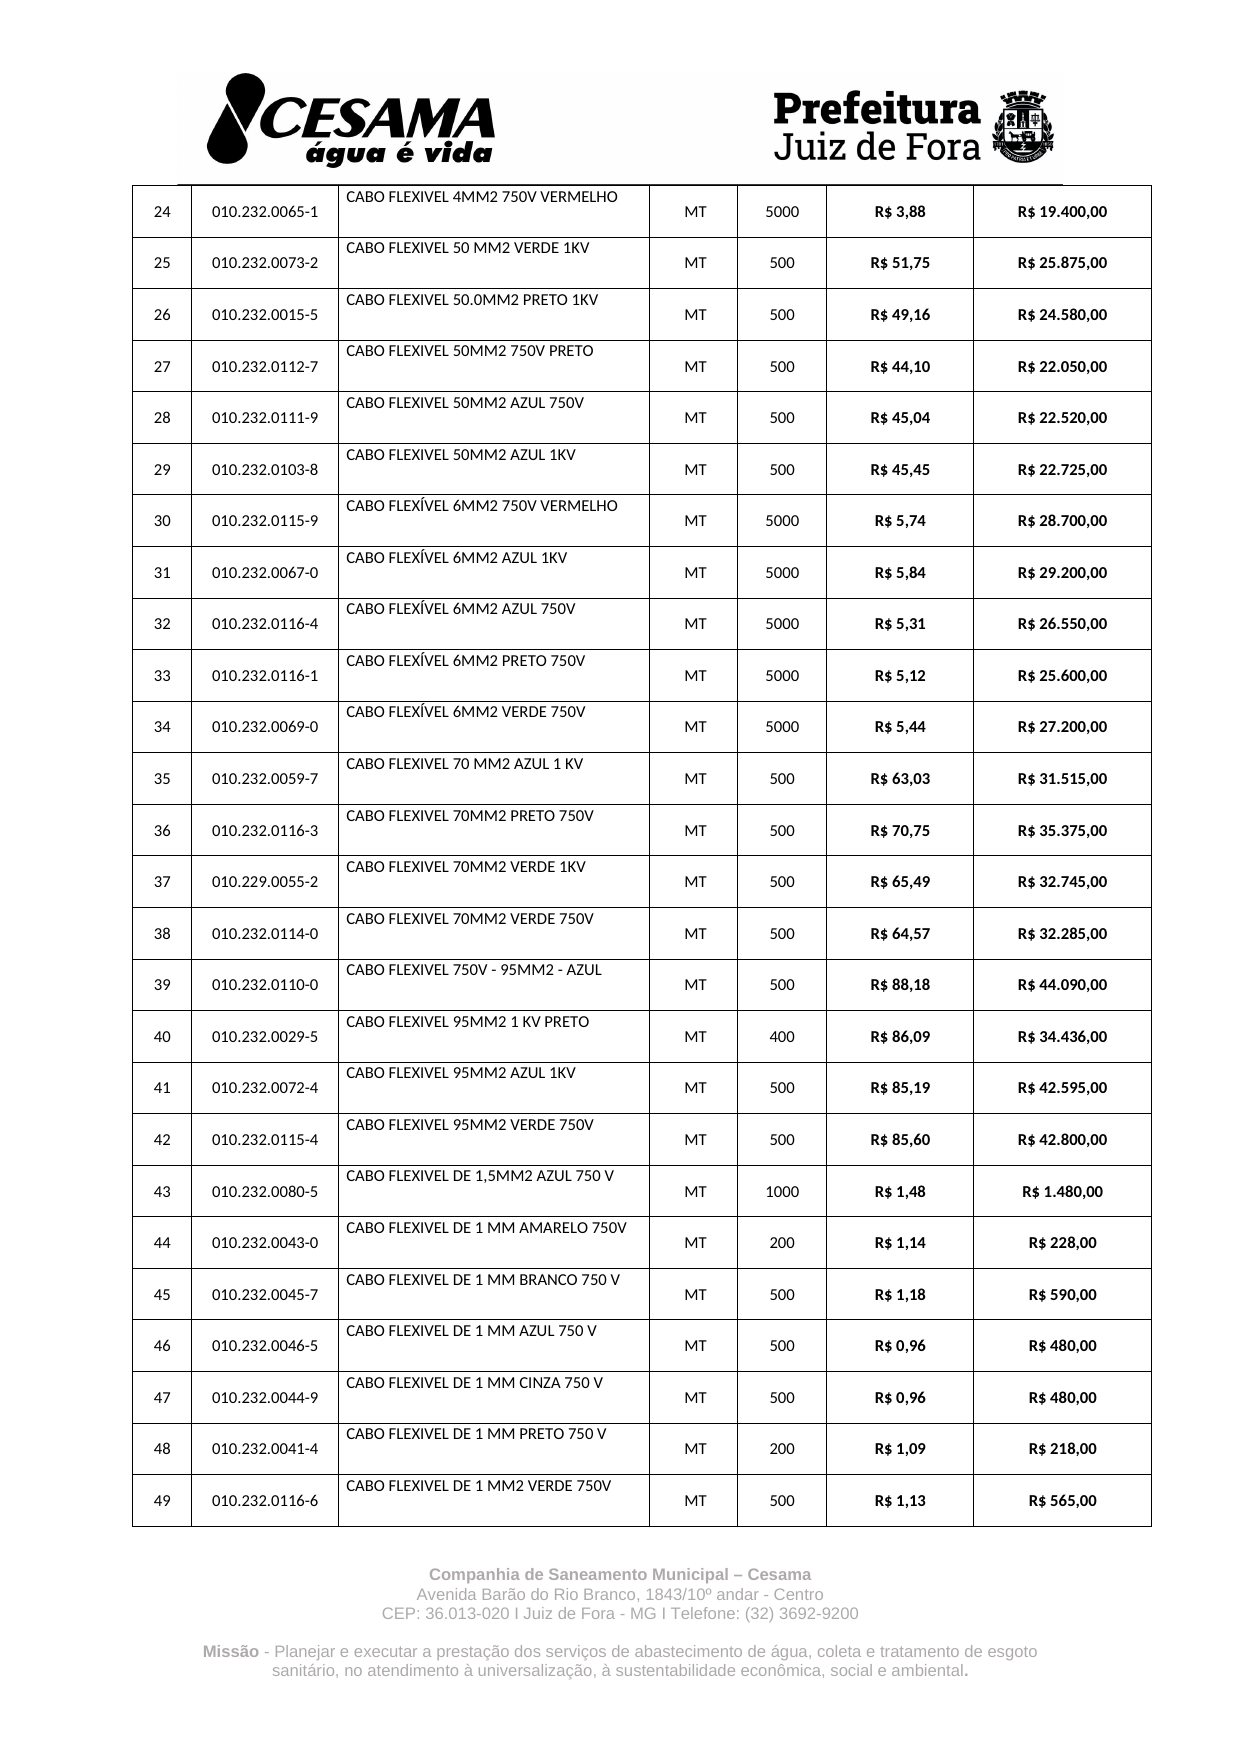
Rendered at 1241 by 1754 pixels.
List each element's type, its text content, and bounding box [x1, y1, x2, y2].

table_cell R$ 22.520,00 [974, 392, 1151, 443]
table_cell CABO FLEXIVEL 70MM2 VERDE 1KV [339, 856, 649, 907]
table_cell 500 [738, 1372, 826, 1422]
table_cell CABO FLEXÍVEL 6MM2 750V VERMELHO [339, 495, 649, 546]
table_cell R$ 5,74 [827, 495, 973, 546]
table_cell MT [650, 1320, 737, 1371]
table_cell 32 [133, 599, 191, 649]
table_cell 500 [738, 960, 826, 1010]
table_cell R$ 64,57 [827, 908, 973, 958]
table_cell CABO FLEXIVEL 95MM2 1 KV PRETO [339, 1011, 649, 1062]
table_cell 38 [133, 908, 191, 958]
table_cell R$ 85,60 [827, 1114, 973, 1165]
table_cell MT [650, 341, 737, 391]
table_cell 43 [133, 1166, 191, 1216]
table_cell 500 [738, 444, 826, 494]
table_cell R$ 1,18 [827, 1269, 973, 1319]
picture [177, 73, 1063, 185]
table_cell 500 [738, 238, 826, 288]
table_cell 30 [133, 495, 191, 546]
table_cell 500 [738, 392, 826, 443]
table_cell 27 [133, 341, 191, 391]
table_cell CABO FLEXIVEL 70MM2 VERDE 750V [339, 908, 649, 958]
table_cell 47 [133, 1372, 191, 1422]
table_cell 5000 [738, 186, 826, 237]
table_cell 45 [133, 1269, 191, 1319]
table_cell R$ 42.595,00 [974, 1063, 1151, 1113]
table_cell CABO FLEXIVEL DE 1 MM AMARELO 750V [339, 1217, 649, 1268]
table_cell CABO FLEXIVEL 70MM2 PRETO 750V [339, 805, 649, 855]
table_cell 010.232.0029-5 [192, 1011, 338, 1062]
table_cell 500 [738, 1063, 826, 1113]
table_cell CABO FLEXIVEL 70 MM2 AZUL 1 KV [339, 753, 649, 804]
table_cell 010.232.0046-5 [192, 1320, 338, 1371]
table_cell CABO FLEXIVEL 50MM2 AZUL 1KV [339, 444, 649, 494]
table_cell MT [650, 1166, 737, 1216]
table_cell R$ 86,09 [827, 1011, 973, 1062]
table_cell R$ 25.600,00 [974, 650, 1151, 701]
table_cell 500 [738, 805, 826, 855]
table_cell 33 [133, 650, 191, 701]
table_cell CABO FLEXIVEL DE 1 MM PRETO 750 V [339, 1424, 649, 1474]
table_cell 46 [133, 1320, 191, 1371]
table_cell MT [650, 599, 737, 649]
table_cell MT [650, 238, 737, 288]
table_cell R$ 218,00 [974, 1424, 1151, 1474]
table_cell 010.232.0072-4 [192, 1063, 338, 1113]
table_cell MT [650, 908, 737, 958]
table_cell R$ 24.580,00 [974, 289, 1151, 340]
table_cell MT [650, 753, 737, 804]
table_cell 500 [738, 341, 826, 391]
table_cell 5000 [738, 702, 826, 752]
table_cell R$ 1.480,00 [974, 1166, 1151, 1216]
table_cell 010.232.0112-7 [192, 341, 338, 391]
table_cell MT [650, 444, 737, 494]
table_cell MT [650, 1269, 737, 1319]
table_cell 500 [738, 1269, 826, 1319]
table_cell 010.232.0116-6 [192, 1475, 338, 1526]
table_cell CABO FLEXIVEL 4MM2 750V VERMELHO [339, 186, 649, 237]
table_cell R$ 228,00 [974, 1217, 1151, 1268]
table_cell 010.232.0114-0 [192, 908, 338, 958]
table_cell R$ 5,12 [827, 650, 973, 701]
table_cell R$ 1,14 [827, 1217, 973, 1268]
table_cell 40 [133, 1011, 191, 1062]
table_cell R$ 22.725,00 [974, 444, 1151, 494]
table_cell MT [650, 856, 737, 907]
table_cell 49 [133, 1475, 191, 1526]
table_cell 200 [738, 1424, 826, 1474]
table_cell 500 [738, 856, 826, 907]
table_cell CABO FLEXIVEL DE 1 MM2 VERDE 750V [339, 1475, 649, 1526]
table_cell 500 [738, 1320, 826, 1371]
table_cell MT [650, 650, 737, 701]
table_cell CABO FLEXIVEL 50MM2 AZUL 750V [339, 392, 649, 443]
table_cell 010.232.0067-0 [192, 547, 338, 597]
table_cell 31 [133, 547, 191, 597]
table_cell CABO FLEXIVEL 50 MM2 VERDE 1KV [339, 238, 649, 288]
table_cell MT [650, 1475, 737, 1526]
table_cell 010.232.0065-1 [192, 186, 338, 237]
table_cell CABO FLEXIVEL 750V - 95MM2 - AZUL [339, 960, 649, 1010]
table_cell 500 [738, 1475, 826, 1526]
table_cell 010.232.0015-5 [192, 289, 338, 340]
table_cell 5000 [738, 599, 826, 649]
table_cell 500 [738, 753, 826, 804]
table_cell R$ 32.285,00 [974, 908, 1151, 958]
table_cell CABO FLEXIVEL 50.0MM2 PRETO 1KV [339, 289, 649, 340]
table_cell CABO FLEXIVEL DE 1,5MM2 AZUL 750 V [339, 1166, 649, 1216]
table_cell CABO FLEXÍVEL 6MM2 VERDE 750V [339, 702, 649, 752]
table_cell 5000 [738, 495, 826, 546]
table_cell 28 [133, 392, 191, 443]
table_cell R$ 29.200,00 [974, 547, 1151, 597]
table_cell 010.232.0115-4 [192, 1114, 338, 1165]
table_cell 44 [133, 1217, 191, 1268]
table_cell R$ 85,19 [827, 1063, 973, 1113]
table_cell 010.232.0080-5 [192, 1166, 338, 1216]
table_cell 010.232.0043-0 [192, 1217, 338, 1268]
table_cell 500 [738, 908, 826, 958]
table_cell MT [650, 1011, 737, 1062]
table_cell R$ 1,48 [827, 1166, 973, 1216]
table_cell MT [650, 547, 737, 597]
table_cell 48 [133, 1424, 191, 1474]
table_cell 35 [133, 753, 191, 804]
table_cell R$ 565,00 [974, 1475, 1151, 1526]
table_cell R$ 5,84 [827, 547, 973, 597]
table_cell CABO FLEXIVEL 50MM2 750V PRETO [339, 341, 649, 391]
table_cell R$ 480,00 [974, 1320, 1151, 1371]
table_cell 29 [133, 444, 191, 494]
table_cell MT [650, 1424, 737, 1474]
table_cell R$ 5,44 [827, 702, 973, 752]
table_cell R$ 32.745,00 [974, 856, 1151, 907]
table_cell 5000 [738, 547, 826, 597]
table_cell 010.232.0045-7 [192, 1269, 338, 1319]
table_cell 010.232.0044-9 [192, 1372, 338, 1422]
table_cell R$ 590,00 [974, 1269, 1151, 1319]
table_cell 010.232.0073-2 [192, 238, 338, 288]
table_cell MT [650, 289, 737, 340]
table_cell R$ 5,31 [827, 599, 973, 649]
table_cell 010.232.0059-7 [192, 753, 338, 804]
table_cell MT [650, 1063, 737, 1113]
table_cell 500 [738, 289, 826, 340]
table_cell CABO FLEXIVEL 95MM2 AZUL 1KV [339, 1063, 649, 1113]
table_cell R$ 44.090,00 [974, 960, 1151, 1010]
table_cell R$ 88,18 [827, 960, 973, 1010]
table_cell R$ 26.550,00 [974, 599, 1151, 649]
table_cell MT [650, 1372, 737, 1422]
table_cell R$ 27.200,00 [974, 702, 1151, 752]
table_cell R$ 51,75 [827, 238, 973, 288]
table_cell R$ 19.400,00 [974, 186, 1151, 237]
table_cell R$ 0,96 [827, 1320, 973, 1371]
table_cell 010.232.0041-4 [192, 1424, 338, 1474]
table_cell 26 [133, 289, 191, 340]
table_cell CABO FLEXÍVEL 6MM2 AZUL 1KV [339, 547, 649, 597]
table_cell MT [650, 1217, 737, 1268]
table_cell R$ 3,88 [827, 186, 973, 237]
table_cell R$ 65,49 [827, 856, 973, 907]
table_cell R$ 35.375,00 [974, 805, 1151, 855]
table_cell 010.232.0116-3 [192, 805, 338, 855]
table_cell R$ 45,45 [827, 444, 973, 494]
table_cell 1000 [738, 1166, 826, 1216]
table_cell 5000 [738, 650, 826, 701]
table_cell 010.232.0111-9 [192, 392, 338, 443]
table_cell R$ 42.800,00 [974, 1114, 1151, 1165]
table_cell R$ 34.436,00 [974, 1011, 1151, 1062]
table_cell 010.232.0116-4 [192, 599, 338, 649]
table_cell MT [650, 495, 737, 546]
table_cell 500 [738, 1114, 826, 1165]
table_cell CABO FLEXÍVEL 6MM2 PRETO 750V [339, 650, 649, 701]
table_cell 010.232.0115-9 [192, 495, 338, 546]
table_cell 200 [738, 1217, 826, 1268]
table_cell R$ 1,13 [827, 1475, 973, 1526]
table_cell MT [650, 392, 737, 443]
table_cell MT [650, 960, 737, 1010]
table_cell R$ 22.050,00 [974, 341, 1151, 391]
table_cell CABO FLEXIVEL 95MM2 VERDE 750V [339, 1114, 649, 1165]
table_cell MT [650, 186, 737, 237]
table_cell 34 [133, 702, 191, 752]
table_cell 42 [133, 1114, 191, 1165]
table_cell 010.232.0069-0 [192, 702, 338, 752]
table_cell CABO FLEXIVEL DE 1 MM AZUL 750 V [339, 1320, 649, 1371]
table_cell R$ 45,04 [827, 392, 973, 443]
table_cell R$ 31.515,00 [974, 753, 1151, 804]
table_cell R$ 28.700,00 [974, 495, 1151, 546]
table_cell R$ 25.875,00 [974, 238, 1151, 288]
table_cell CABO FLEXIVEL DE 1 MM BRANCO 750 V [339, 1269, 649, 1319]
table_cell 010.232.0103-8 [192, 444, 338, 494]
table_cell 41 [133, 1063, 191, 1113]
table_cell 39 [133, 960, 191, 1010]
table_cell R$ 480,00 [974, 1372, 1151, 1422]
table_cell R$ 44,10 [827, 341, 973, 391]
table_cell 010.229.0055-2 [192, 856, 338, 907]
table_cell MT [650, 702, 737, 752]
table_cell CABO FLEXÍVEL 6MM2 AZUL 750V [339, 599, 649, 649]
table_cell R$ 0,96 [827, 1372, 973, 1422]
table_cell 25 [133, 238, 191, 288]
table_cell 37 [133, 856, 191, 907]
table_cell MT [650, 1114, 737, 1165]
table_cell R$ 1,09 [827, 1424, 973, 1474]
table_cell 010.232.0110-0 [192, 960, 338, 1010]
table_cell R$ 70,75 [827, 805, 973, 855]
table_cell R$ 49,16 [827, 289, 973, 340]
table_cell 36 [133, 805, 191, 855]
table_cell 24 [133, 186, 191, 237]
table_cell CABO FLEXIVEL DE 1 MM CINZA 750 V [339, 1372, 649, 1422]
table_cell 400 [738, 1011, 826, 1062]
table_cell R$ 63,03 [827, 753, 973, 804]
table_cell MT [650, 805, 737, 855]
table_cell 010.232.0116-1 [192, 650, 338, 701]
